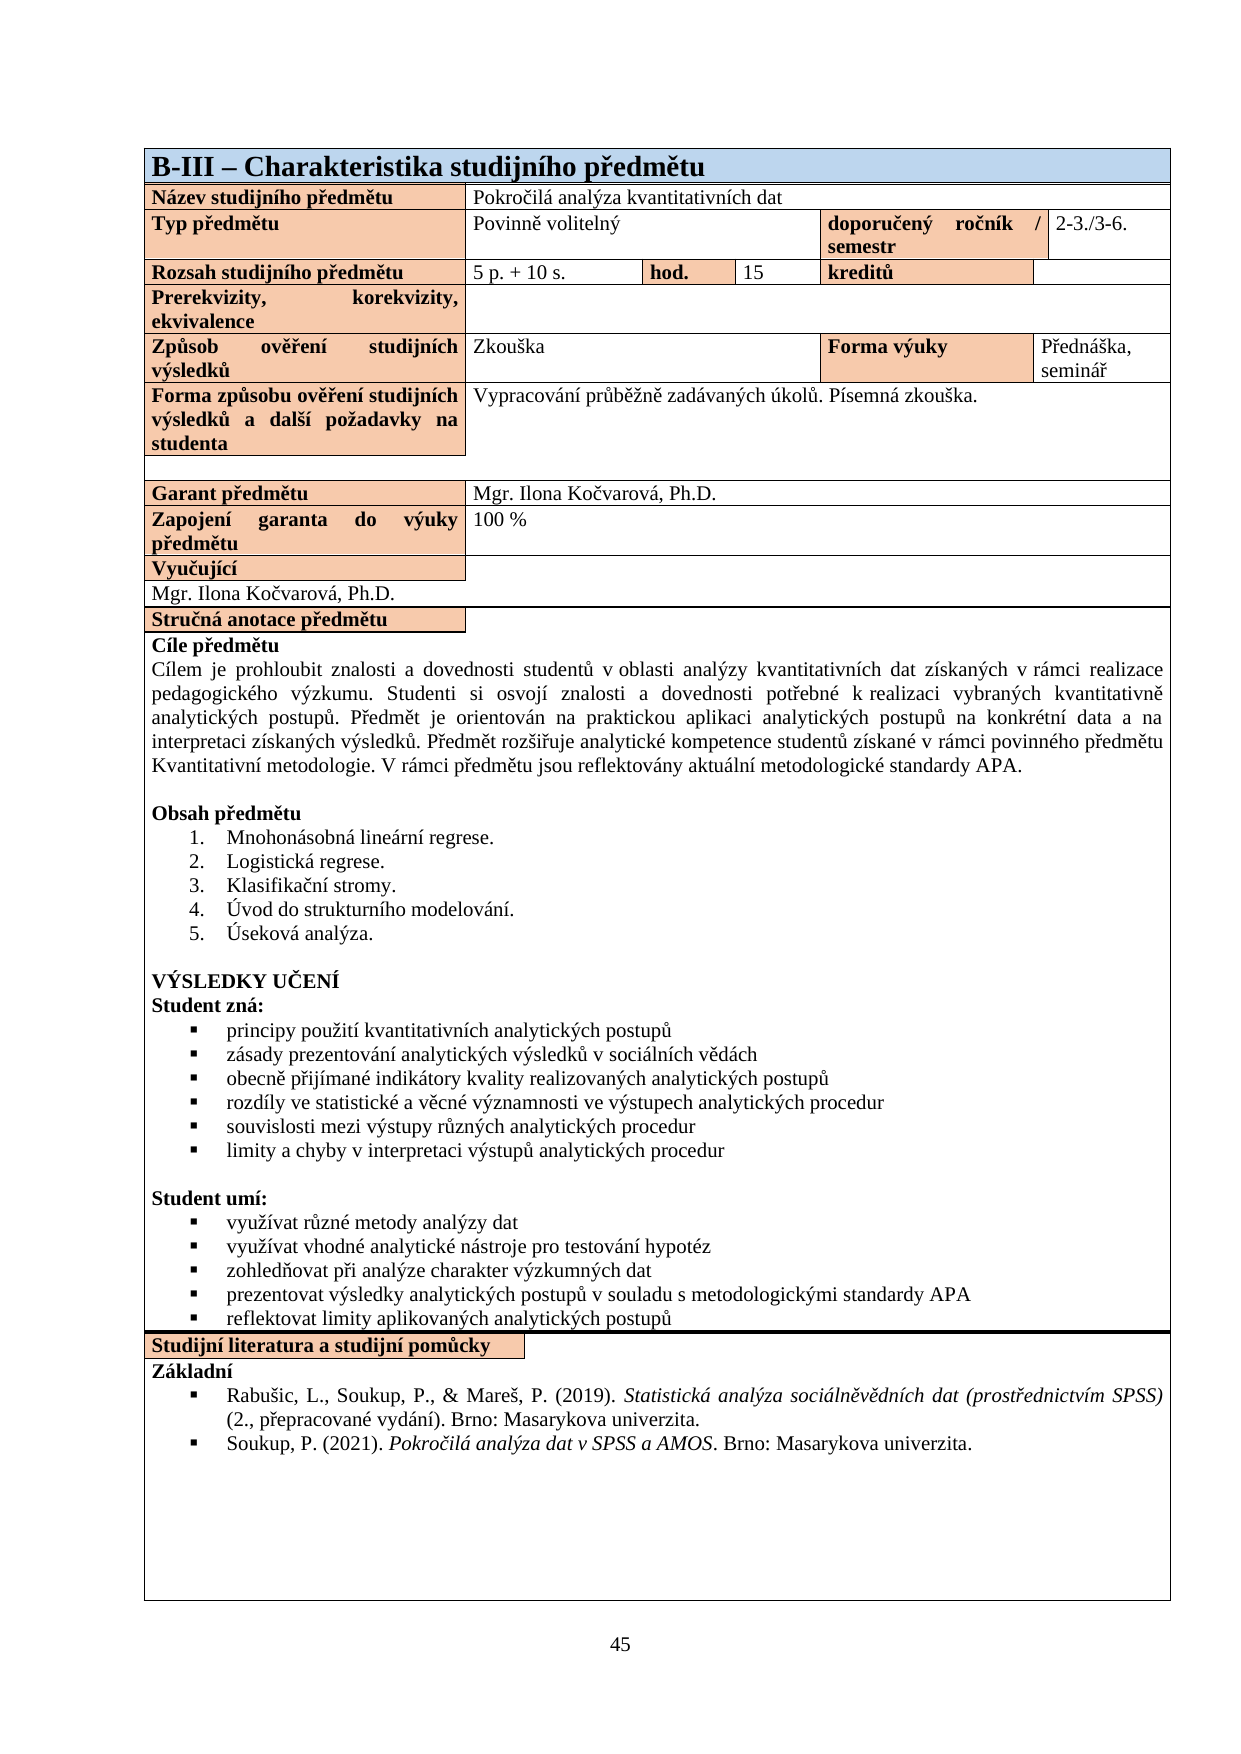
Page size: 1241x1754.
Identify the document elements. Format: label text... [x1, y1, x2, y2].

table_cell Zkouška [466, 334, 820, 382]
table_cell Název studijního předmětu [145, 185, 465, 209]
table_cell Zapojení garanta do výuky předmětu [145, 506, 465, 554]
table_cell [466, 556, 1170, 580]
table_cell Prerekvizity, korekvizity, ekvivalence [145, 285, 465, 333]
table_cell Vyučující [145, 556, 465, 580]
table_cell Povinně volitelný [466, 210, 820, 258]
table_cell 5 p. + 10 s. [466, 260, 642, 284]
table_cell Rozsah studijního předmětu [145, 260, 465, 284]
table_cell [145, 455, 1170, 480]
table_cell kreditů [821, 260, 1033, 284]
table_cell Forma způsobu ověření studijních výsledků a další požadavky na studenta [145, 383, 465, 455]
table_header B-III – Charakteristika studijního předmětu [145, 149, 1170, 182]
table_cell Studijní literatura a studijní pomůcky [145, 1334, 524, 1358]
table_cell [466, 608, 1170, 631]
table_cell Způsob ověření studijních výsledků [145, 334, 465, 382]
table_cell Mgr. Ilona Kočvarová, Ph.D. [466, 481, 1170, 505]
table_cell Cíle předmětu Cílem je prohloubit znalosti a dovednosti studentů v oblasti analýzy kvantitativních dat získaných v rámci realizace pedagogického výzkumu. Studenti si osvojí znalosti a dovednosti potřebné k realizaci vybraných kvantitativně analytických postupů. Předmět je orientován na praktickou aplikaci analytických postupů na konkrétní data a na interpretaci získaných výsledků. Předmět rozšiřuje analytické kompetence studentů získané v rámci povinného předmětu Kvantitativní metodologie. V rámci předmětu jsou reflektovány aktuální metodologické standardy APA. Obsah předmětu Mnohonásobná lineární regrese. Logistická regrese. Klasifikační stromy. Úvod do strukturního modelování. Úseková analýza. Výsledky učení Student zná: principy použití kvantitativních analytických postupů zásady prezentování analytických výsledků v sociálních vědách obecně přijímané indikátory kvality realizovaných analytických postupů rozdíly ve statistické a věcné významnosti ve výstupech analytických procedur souvislosti mezi výstupy různých analytických procedur limity a chyby v interpretaci výstupů analytických procedur Student umí: využívat různé metody analýzy dat využívat vhodné analytické nástroje pro testování hypotéz zohledňovat při analýze charakter výzkumných dat prezentovat výsledky analytických postupů v souladu s metodologickými standardy APA reflektovat limity aplikovaných analytických postupů [145, 631, 1170, 1330]
table_cell Stručná anotace předmětu [145, 608, 465, 631]
table_cell Přednáška, seminář [1034, 334, 1170, 382]
table_cell hod. [643, 260, 735, 284]
table_cell 2-3./3-6. [1049, 210, 1170, 258]
table_cell [466, 285, 1170, 333]
table_cell doporučený ročník / semestr [821, 210, 1048, 258]
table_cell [145, 1358, 1170, 1599]
table_cell Typ předmětu [145, 210, 465, 258]
table_cell Mgr. Ilona Kočvarová, Ph.D. [145, 580, 1170, 606]
table_cell [1034, 260, 1170, 284]
table_cell 15 [736, 260, 820, 284]
table_cell Forma výuky [821, 334, 1033, 382]
table_cell Vypracování průběžně zadávaných úkolů. Písemná zkouška. [466, 383, 1170, 455]
table_cell [525, 1334, 1170, 1358]
table_cell Garant předmětu [145, 481, 465, 505]
table_cell 100 % [466, 506, 1170, 554]
table_cell Pokročilá analýza kvantitativních dat [466, 185, 1170, 209]
